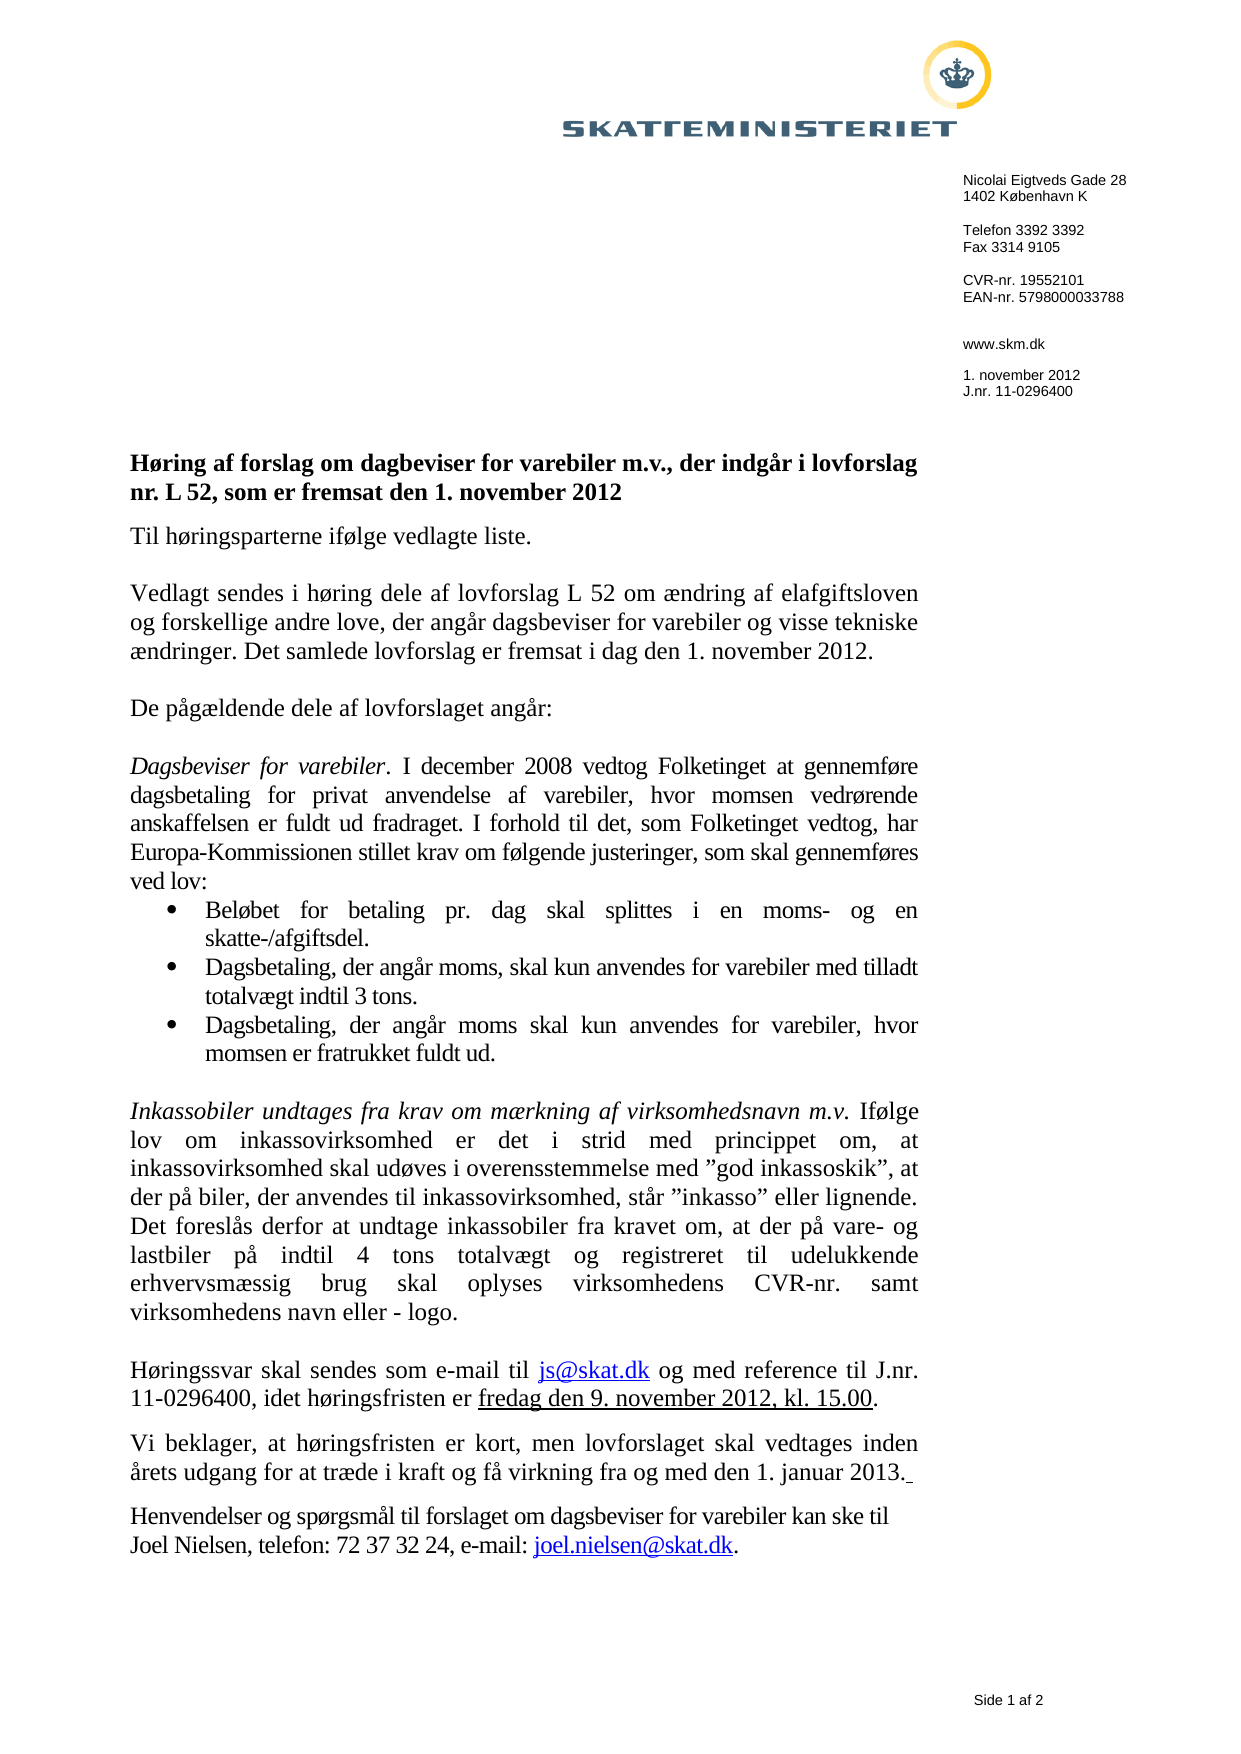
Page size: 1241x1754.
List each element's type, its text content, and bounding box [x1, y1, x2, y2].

text Inkassobiler undtages fra krav om mærkning af virksomhedsnavn m.v. Ifølge lov om inkassovirksomhed er det i strid med princippet om, at inkassovirksomhed skal udøves i overensstemmelse med ”god inkassoskik”, at der på biler, der anvendes til inkassovirksomhed, står ”inkasso” eller lignende. Det foreslås derfor at undtage inkassobiler fra kravet om, at der på vare- og lastbiler på indtil 4 tons totalvægt og registreret til udelukkende erhvervsmæssig brug skal oplyses virksomhedens CVR-nr. samt virksomhedens navn eller - logo. [130, 1096, 919, 1326]
text Dagsbeviser for varebiler. I december 2008 vedtog Folketinget at gennemføre dagsbetaling for privat anvendelse af varebiler, hvor momsen vedrørende anskaffelsen er fuldt ud fradraget. I forhold til det, som Folketinget vedtog, har Europa-Kommissionen stillet krav om følgende justeringer, som skal gennemføres ved lov: [130, 751, 919, 895]
list Dagsbetaling, der angår moms, skal kun anvendes for varebiler med tilladt totalvægt indtil 3 tons. [167, 952, 919, 1010]
picture [543, 18, 1013, 157]
text Henvendelser og spørgsmål til forslaget om dagsbeviser for varebiler kan ske til Joel Nielsen, telefon: 72 37 32 24, e-mail: joel.nielsen@skat.dk. [130, 1501, 919, 1558]
text Vedlagt sendes i høring dele af lovforslag L 52 om ændring af elafgiftsloven og forskellige andre love, der angår dagsbeviser for varebiler og visse tekniske ændringer. Det samlede lovforslag er fremsat i dag den 1. november 2012. [130, 578, 919, 665]
subtitle Høring af forslag om dagbeviser for varebiler m.v., der indgår i lovforslag nr. L 52, som er fremsat den 1. november 2012 [130, 448, 919, 505]
text Høringssvar skal sendes som e-mail til js@skat.dk og med reference til J.nr. 11-0296400, idet høringsfristen er fredag den 9. november 2012, kl. 15.00. [130, 1355, 919, 1412]
list Dagsbetaling, der angår moms skal kun anvendes for varebiler, hvor momsen er fratrukket fuldt ud. [167, 1010, 919, 1067]
list Beløbet for betaling pr. dag skal splittes i en moms- og en skatte-/afgiftsdel. [167, 895, 919, 952]
text Vi beklager, at høringsfristen er kort, men lovforslaget skal vedtages inden årets udgang for at træde i kraft og få virkning fra og med den 1. januar 2013. [130, 1428, 919, 1485]
text De pågældende dele af lovforslaget angår: [130, 693, 919, 722]
text Til høringsparterne ifølge vedlagte liste. [130, 521, 919, 550]
